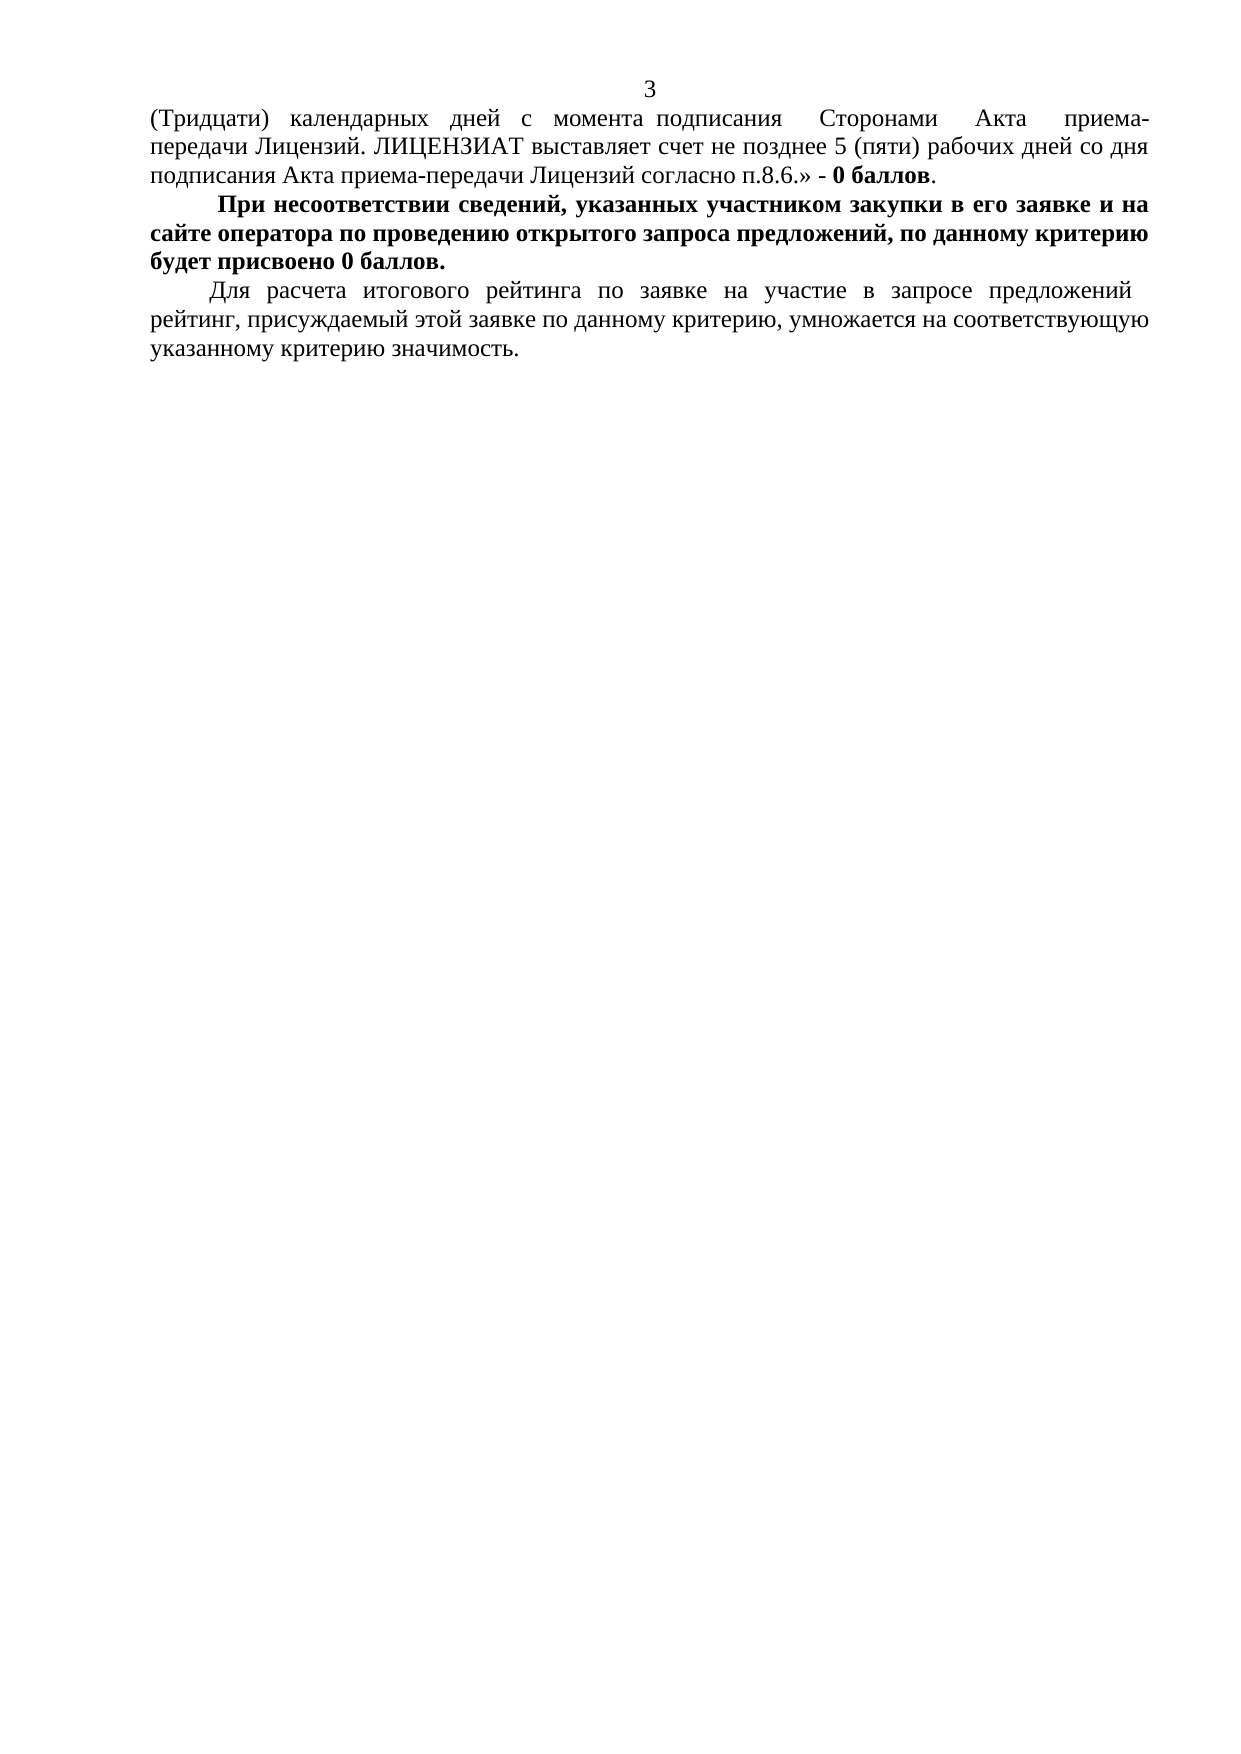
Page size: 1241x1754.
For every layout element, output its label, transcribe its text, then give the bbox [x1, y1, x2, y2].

text Для расчета итогового рейтинга по заявке на участие в запросе предложений рейтинг, присуждаемый этой заявке по данному критерию, умножается на соответствующую указанному критерию значимость. [150, 275, 1150, 361]
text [150, 103, 1150, 189]
text При несоответствии сведений, указанных участником закупки в его заявке и на сайте оператора по проведению открытого запроса предложений, по данному критерию будет присвоено 0 баллов. [150, 189, 1150, 275]
